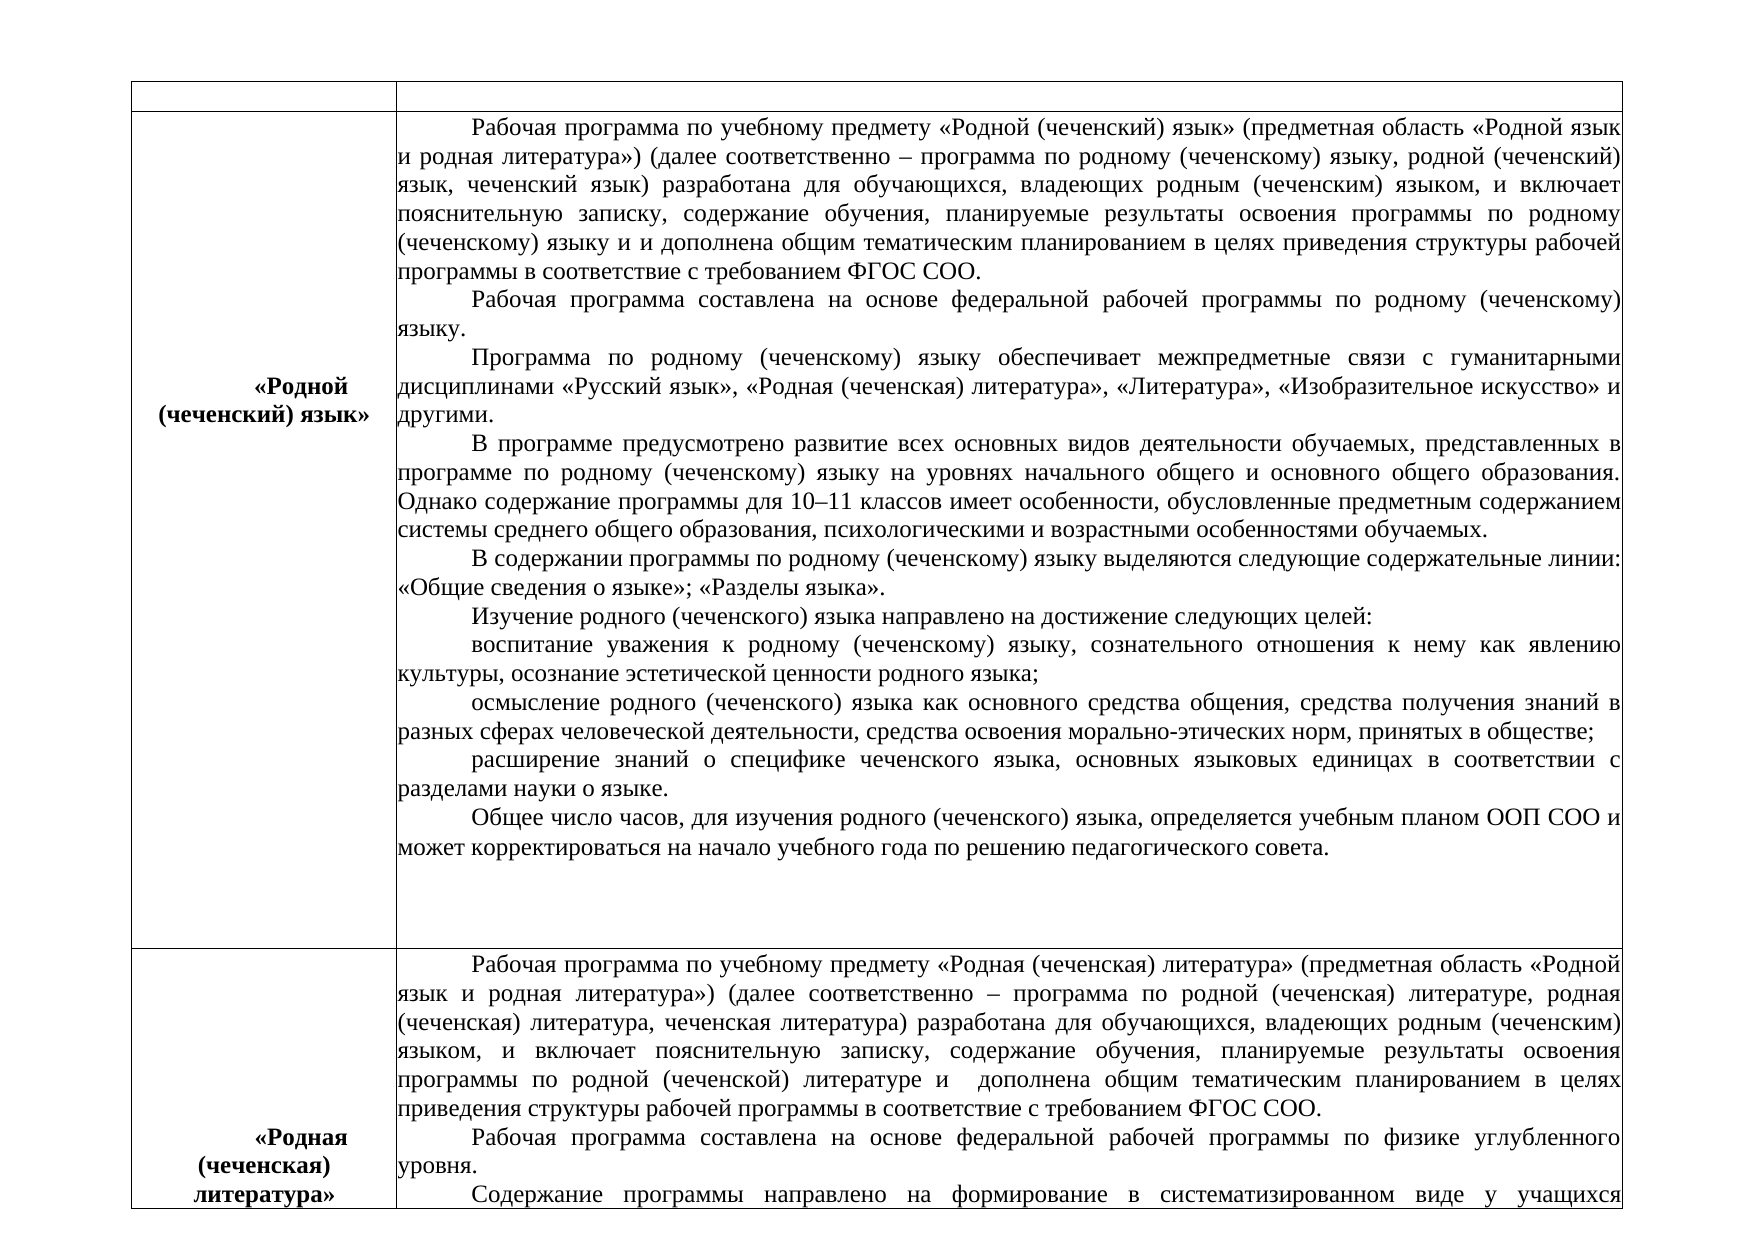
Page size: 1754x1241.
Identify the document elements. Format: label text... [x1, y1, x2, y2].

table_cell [132, 82, 396, 111]
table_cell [132, 949, 396, 1208]
table_cell Рабочая программа по учебному предмету «Родной (чеченский) язык» (предметная область «Родной язык и родная литература») (далее соответственно – программа по родному (чеченскому) языку, родной (чеченский) язык, чеченский язык) разработана для обучающихся, владеющих родным (чеченским) языком, и включает пояснительную записку, содержание обучения, планируемые результаты освоения программы по родному (чеченскому) языку и и дополнена общим тематическим планированием в целях приведения структуры рабочей программы в соответствие с требованием ФГОС СОО. Рабочая программа составлена на основе федеральной рабочей программы по родному (чеченскому) языку. Программа по родному (чеченскому) языку обеспечивает межпредметные связи с гуманитарными дисциплинами «Русский язык», «Родная (чеченская) литература», «Литература», «Изобразительное искусство» и другими. В программе предусмотрено развитие всех основных видов деятельности обучаемых, представленных в программе по родному (чеченскому) языку на уровнях начального общего и основного общего образования. Однако содержание программы для 10–11 классов имеет особенности, обусловленные предметным содержанием системы среднего общего образования, психологическими и возрастными особенностями обучаемых. В содержании программы по родному (чеченскому) языку выделяются следующие содержательные линии: «Общие сведения о языке»; «Разделы языка». Изучение родного (чеченского) языка направлено на достижение следующих целей: воспитание уважения к родному (чеченскому) языку, сознательного отношения к нему как явлению культуры, осознание эстетической ценности родного языка; осмысление родного (чеченского) языка как основного средства общения, средства получения знаний в разных сферах человеческой деятельности, средства освоения морально-этических норм, принятых в обществе; расширение знаний о специфике чеченского языка, основных языковых единицах в соответствии с разделами науки о языке. Общее число часов, для изучения родного (чеченского) языка, определяется учебным планом ООП СОО и может корректироваться на начало учебного года по решению педагогического совета. [397, 112, 1622, 948]
table_cell «Родной (чеченский) язык» [132, 112, 396, 948]
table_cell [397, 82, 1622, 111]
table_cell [397, 949, 1622, 1208]
